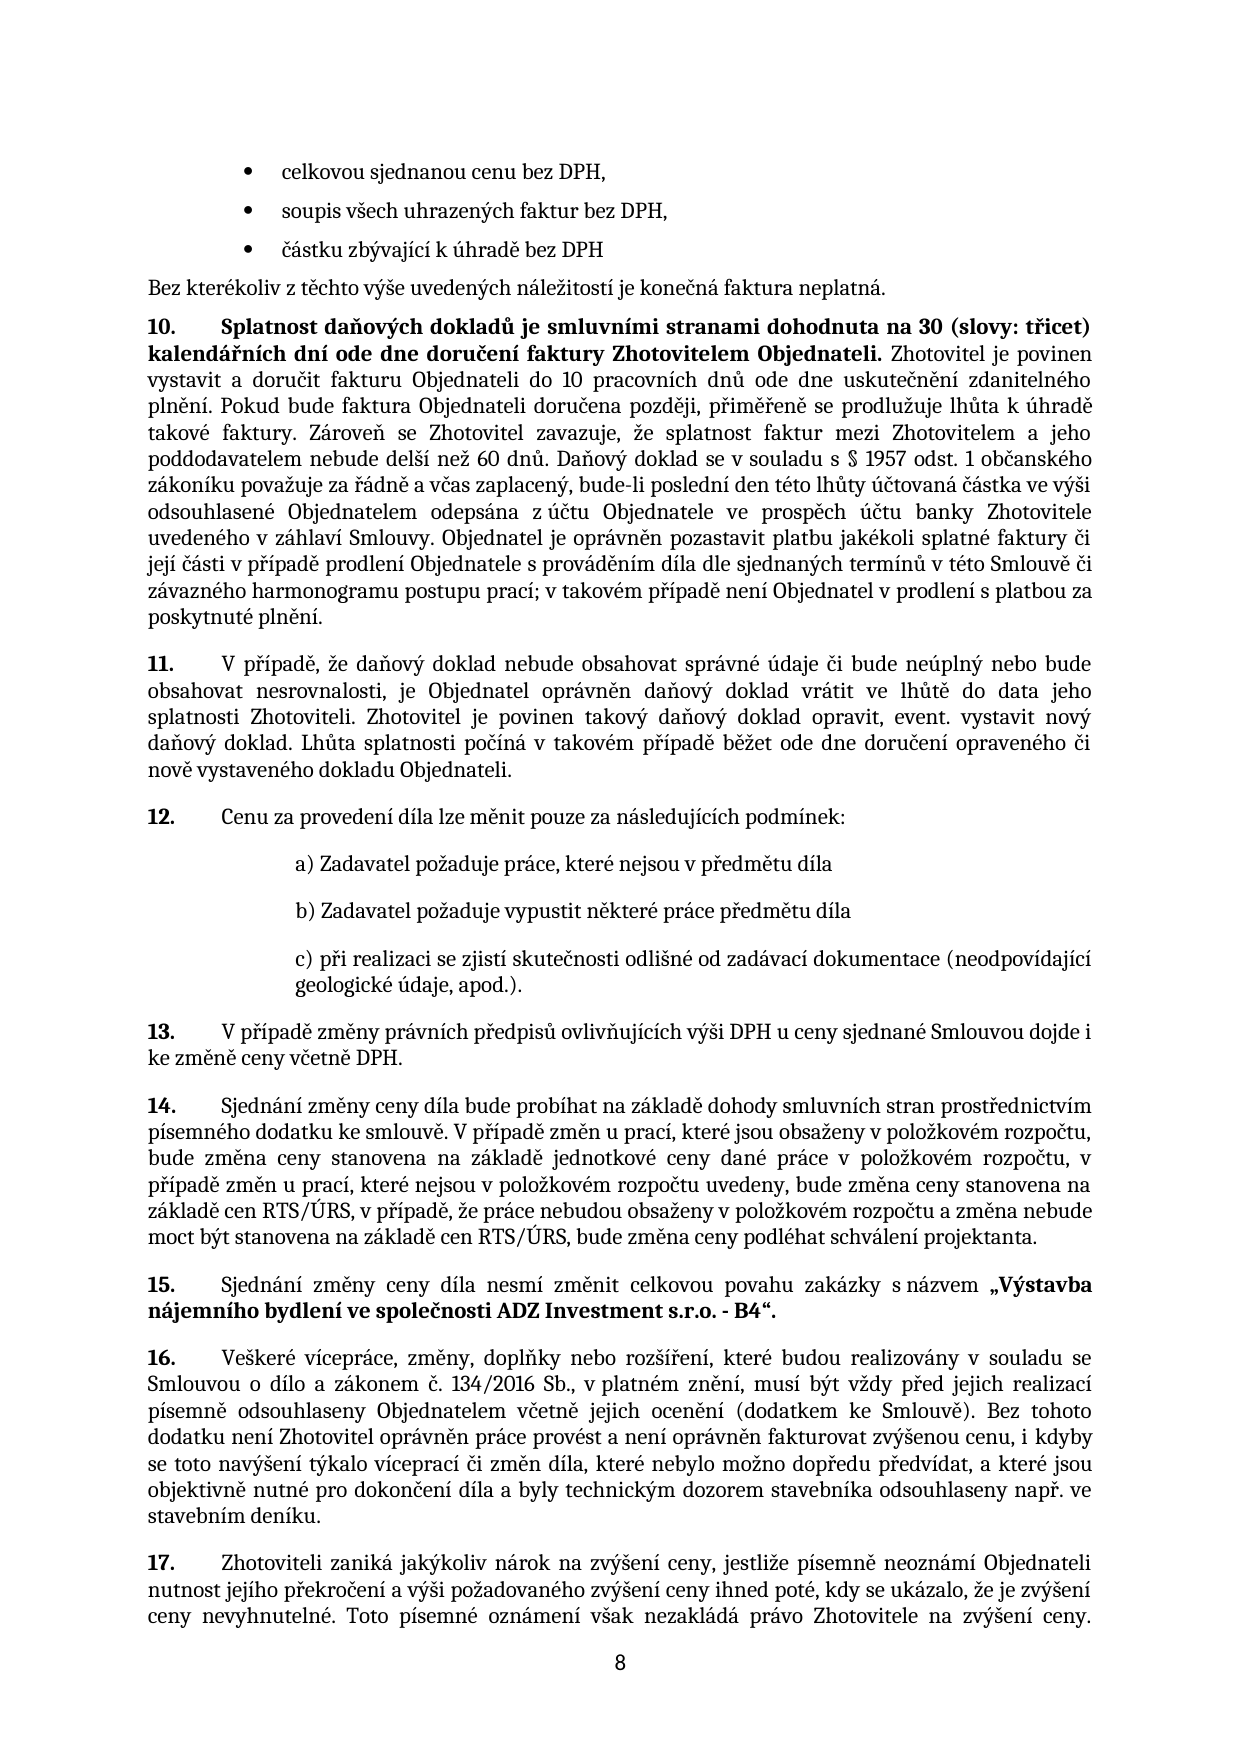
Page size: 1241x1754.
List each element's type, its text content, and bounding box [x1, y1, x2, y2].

subtitle V případě změny právních předpisů ovlivňujících výši DPH u ceny sjednané Smlouvou dojde i ke změně ceny včetně DPH. [148, 1019, 1093, 1072]
subtitle a) Zadavatel požaduje práce, které nejsou v předmětu díla [221, 851, 1093, 877]
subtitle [148, 1550, 1093, 1629]
subtitle Cenu za provedení díla lze měnit pouze za následujících podmínek: [148, 804, 1093, 830]
subtitle b) Zadavatel požaduje vypustit některé práce předmětu díla [221, 898, 1093, 924]
subtitle Sjednání změny ceny díla nesmí změnit celkovou povahu zakázky s názvem „Výstavba nájemního bydlení ve společnosti ADZ Investment s.r.o. - B4“. [148, 1271, 1093, 1324]
subtitle Splatnost daňových dokladů je smluvními stranami dohodnuta na 30 (slovy: třicet) kalendářních dní ode dne doručení faktury Zhotovitelem Objednateli. Zhotovitel je povinen vystavit a doručit fakturu Objednateli do 10 pracovních dnů ode dne uskutečnění zdanitelného plnění. Pokud bude faktura Objednateli doručena později, přiměřeně se prodlužuje lhůta k úhradě takové faktury. Zároveň se Zhotovitel zavazuje, že splatnost faktur mezi Zhotovitelem a jeho poddodavatelem nebude delší než 60 dnů. Daňový doklad se v souladu s § 1957 odst. 1 občanského zákoníku považuje za řádně a včas zaplacený, bude-li poslední den této lhůty účtovaná částka ve výši odsouhlasené Objednatelem odepsána z účtu Objednatele ve prospěch účtu banky Zhotovitele uvedeného v záhlaví Smlouvy. Objednatel je oprávněn pozastavit platbu jakékoli splatné faktury či její části v případě prodlení Objednatele s prováděním díla dle sjednaných termínů v této Smlouvě či závazného harmonogramu postupu prací; v takovém případě není Objednatel v prodlení s platbou za poskytnuté plnění. [148, 314, 1093, 630]
list částku zbývající k úhradě bez DPH [244, 236, 1093, 263]
subtitle c) při realizaci se zjistí skutečnosti odlišné od zadávací dokumentace (neodpovídající geologické údaje, apod.). [295, 945, 1093, 998]
subtitle Sjednání změny ceny díla bude probíhat na základě dohody smluvních stran prostřednictvím písemného dodatku ke smlouvě. V případě změn u prací, které jsou obsaženy v položkovém rozpočtu, bude změna ceny stanovena na základě jednotkové ceny dané práce v položkovém rozpočtu, v případě změn u prací, které nejsou v položkovém rozpočtu uvedeny, bude změna ceny stanovena na základě cen RTS/ÚRS, v případě, že práce nebudou obsaženy v položkovém rozpočtu a změna nebude moct být stanovena na základě cen RTS/ÚRS, bude změna ceny podléhat schválení projektanta. [148, 1092, 1093, 1251]
list soupis všech uhrazených faktur bez DPH, [244, 197, 1093, 224]
text Bez kterékoliv z těchto výše uvedených náležitostí je konečná faktura neplatná. [148, 275, 1093, 302]
list celkovou sjednanou cenu bez DPH, [244, 159, 1093, 185]
subtitle Veškeré vícepráce, změny, doplňky nebo rozšíření, které budou realizovány v souladu se Smlouvou o dílo a zákonem č. 134/2016 Sb., v platném znění, musí být vždy před jejich realizací písemně odsouhlaseny Objednatelem včetně jejich ocenění (dodatkem ke Smlouvě). Bez tohoto dodatku není Zhotovitel oprávněn práce provést a není oprávněn fakturovat zvýšenou cenu, i kdyby se toto navýšení týkalo víceprací či změn díla, které nebylo možno dopředu předvídat, a které jsou objektivně nutné pro dokončení díla a byly technickým dozorem stavebníka odsouhlaseny např. ve stavebním deníku. [148, 1345, 1093, 1529]
subtitle V případě, že daňový doklad nebude obsahovat správné údaje či bude neúplný nebo bude obsahovat nesrovnalosti, je Objednatel oprávněn daňový doklad vrátit ve lhůtě do data jeho splatnosti Zhotoviteli. Zhotovitel je povinen takový daňový doklad opravit, event. vystavit nový daňový doklad. Lhůta splatnosti počíná v takovém případě běžet ode dne doručení opraveného či nově vystaveného dokladu Objednateli. [148, 651, 1093, 783]
